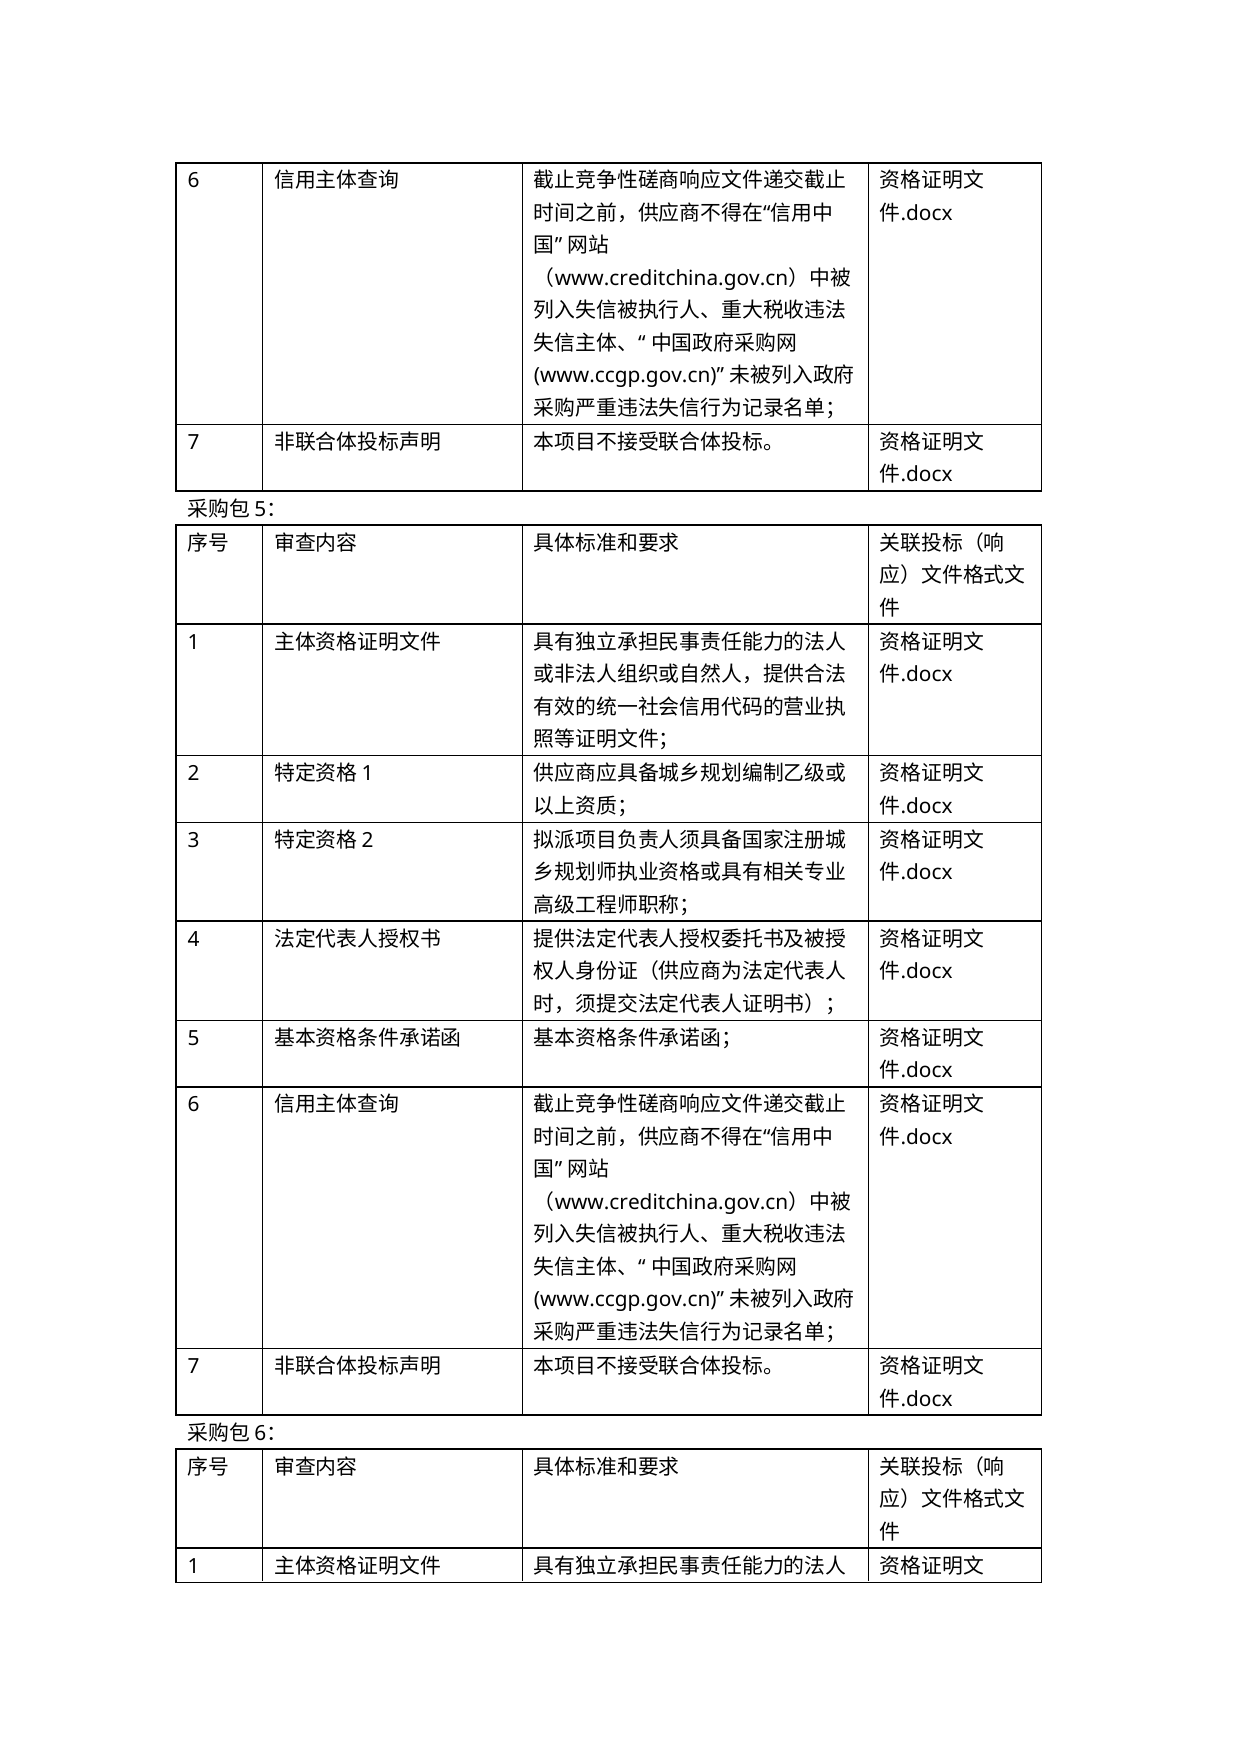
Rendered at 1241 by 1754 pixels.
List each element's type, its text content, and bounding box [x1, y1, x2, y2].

table_cell 资格证明文件.docx [869, 1549, 1041, 1581]
table_cell 提供法定代表人授权委托书及被授权人身份证（供应商为法定代表人时，须提交法定代表人证明书）； [523, 922, 868, 1019]
table_cell 非联合体投标声明 [263, 425, 522, 490]
table_cell 资格证明文件.docx [869, 1349, 1041, 1414]
table_cell 本项目不接受联合体投标。 [523, 1349, 868, 1414]
table_cell 4 [177, 922, 262, 1019]
table_header 具体标准和要求 [523, 1450, 868, 1547]
table_cell 7 [177, 1349, 262, 1414]
table_cell 资格证明文件.docx [869, 756, 1041, 821]
table_cell 拟派项目负责人须具备国家注册城乡规划师执业资格或具有相关专业高级工程师职称； [523, 823, 868, 920]
table_cell 本项目不接受联合体投标。 [523, 425, 868, 490]
table_header 关联投标（响应）文件格式文件 [869, 1450, 1041, 1547]
table_cell 1 [177, 625, 262, 755]
table_header 具体标准和要求 [523, 526, 868, 623]
table_cell 3 [177, 823, 262, 920]
table_cell 基本资格条件承诺函； [523, 1021, 868, 1086]
text 采购包5： [187, 492, 1053, 524]
table_cell 资格证明文件.docx [869, 425, 1041, 490]
table_cell 资格证明文件.docx [869, 922, 1041, 1019]
table_cell 5 [177, 1021, 262, 1086]
table_cell 主体资格证明文件 [263, 625, 522, 755]
table_cell 资格证明文件.docx [869, 164, 1041, 423]
table_cell 主体资格证明文件 [263, 1549, 522, 1581]
table_cell 截止竞争性磋商响应文件递交截止时间之前，供应商不得在“信用中国” 网站（www.creditchina.gov.cn）中被列入失信被执行人、重大税收违法失信主体、“ 中国政府采购网(www.ccgp.gov.cn)” 未被列入政府采购严重违法失信行为记录名单； [523, 1088, 868, 1348]
table_cell 基本资格条件承诺函 [263, 1021, 522, 1086]
table_cell 信用主体查询 [263, 164, 522, 423]
table_cell 6 [177, 164, 262, 423]
table_cell 资格证明文件.docx [869, 1021, 1041, 1086]
table_header 关联投标（响应）文件格式文件 [869, 526, 1041, 623]
table_cell 资格证明文件.docx [869, 1088, 1041, 1348]
table_header 审查内容 [263, 1450, 522, 1547]
table_cell 法定代表人授权书 [263, 922, 522, 1019]
table_cell 特定资格2 [263, 823, 522, 920]
table_cell 资格证明文件.docx [869, 625, 1041, 755]
table_cell 具有独立承担民事责任能力的法人或非法人组织或自然人，提供合法有效的统一社会信用代码的营业执照等证明文件； [523, 625, 868, 755]
table_cell 信用主体查询 [263, 1088, 522, 1348]
table_cell 供应商应具备城乡规划编制乙级或以上资质； [523, 756, 868, 821]
table_header 序号 [177, 526, 262, 623]
table_cell 特定资格1 [263, 756, 522, 821]
table_cell 非联合体投标声明 [263, 1349, 522, 1414]
table_header 序号 [177, 1450, 262, 1547]
table_cell 6 [177, 1088, 262, 1348]
table_cell 2 [177, 756, 262, 821]
table_cell 7 [177, 425, 262, 490]
table_cell 1 [177, 1549, 262, 1581]
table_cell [523, 1549, 868, 1581]
text 采购包6： [187, 1416, 1053, 1448]
table_cell 资格证明文件.docx [869, 823, 1041, 920]
table_header 审查内容 [263, 526, 522, 623]
table_cell 截止竞争性磋商响应文件递交截止时间之前，供应商不得在“信用中国” 网站（www.creditchina.gov.cn）中被列入失信被执行人、重大税收违法失信主体、“ 中国政府采购网(www.ccgp.gov.cn)” 未被列入政府采购严重违法失信行为记录名单； [523, 164, 868, 423]
